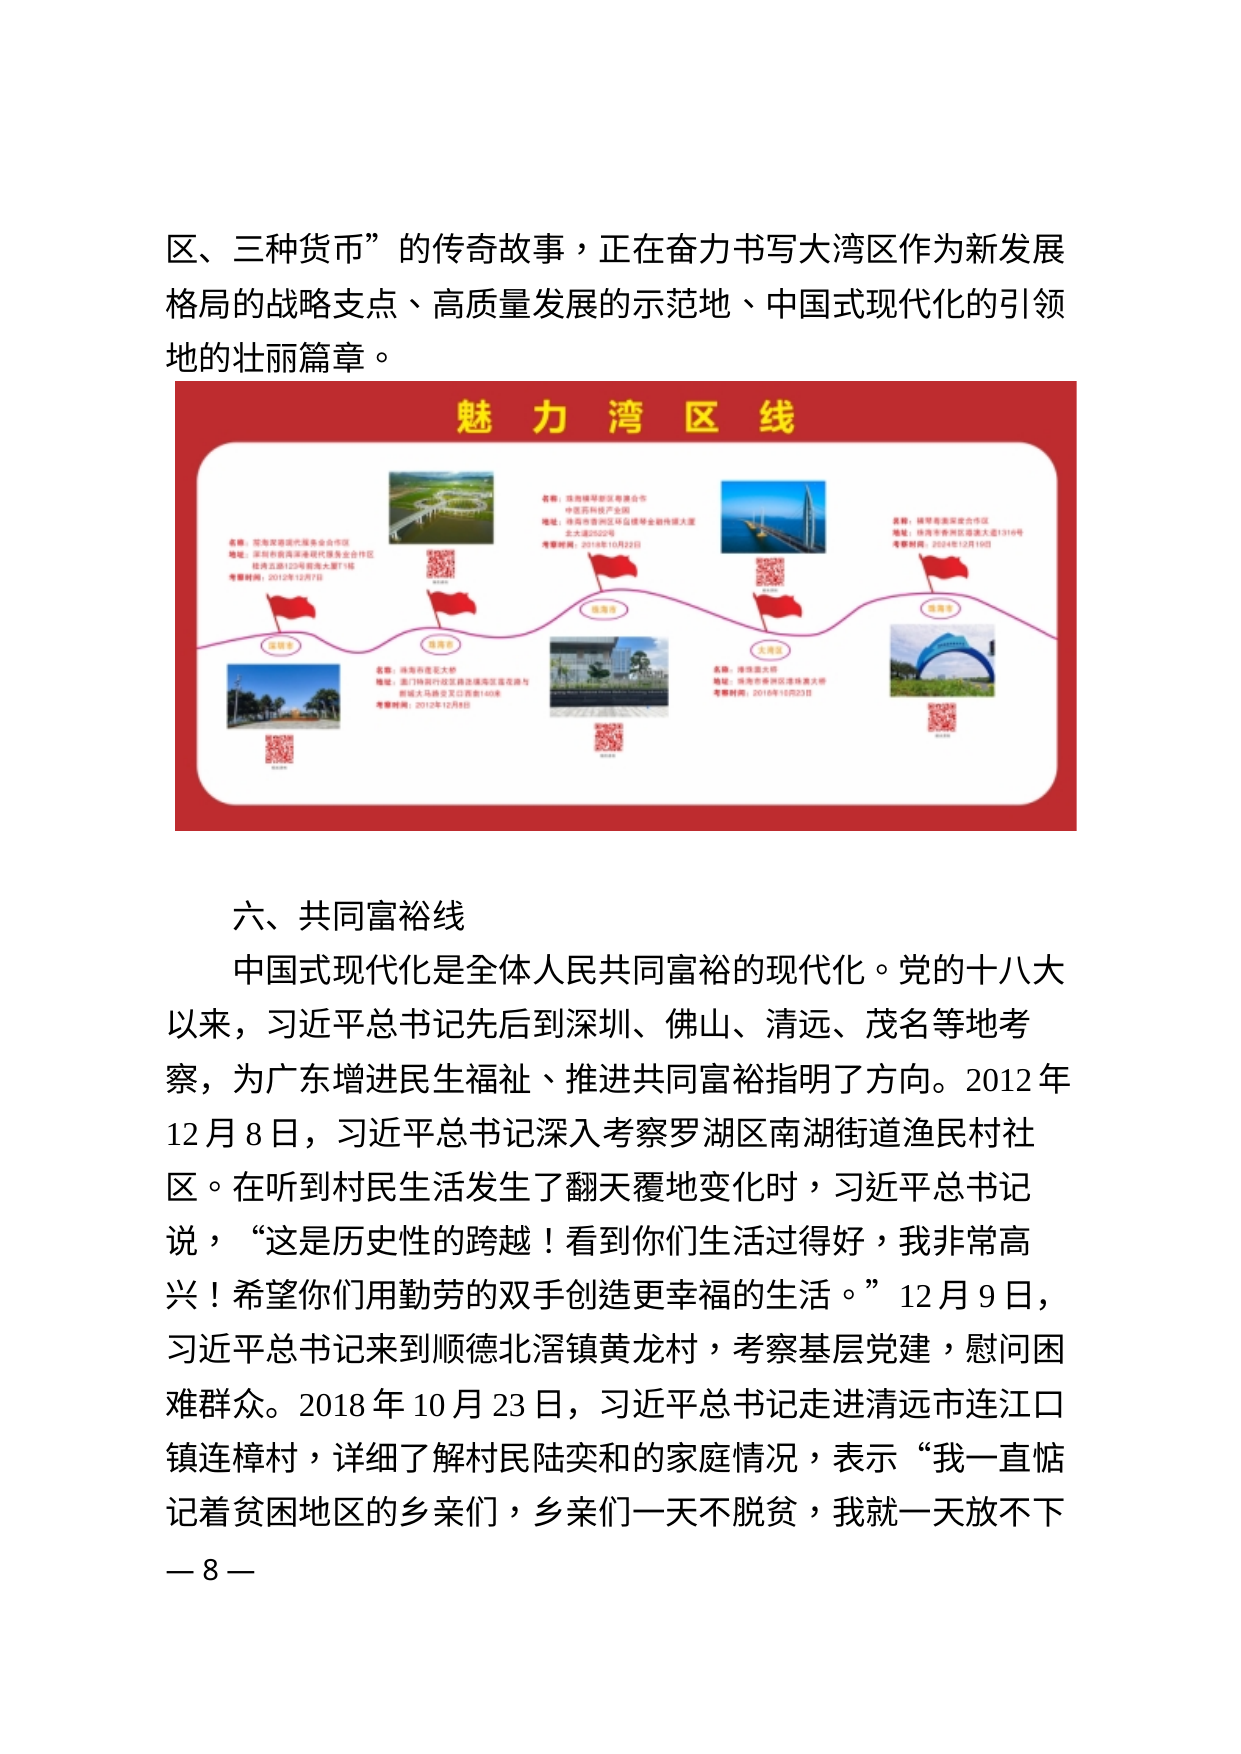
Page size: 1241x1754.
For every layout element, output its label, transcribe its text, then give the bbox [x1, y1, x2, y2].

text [165, 218, 1087, 381]
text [165, 939, 1087, 1535]
picture [175, 381, 1077, 831]
text 六、共同富裕线 [165, 885, 1087, 939]
